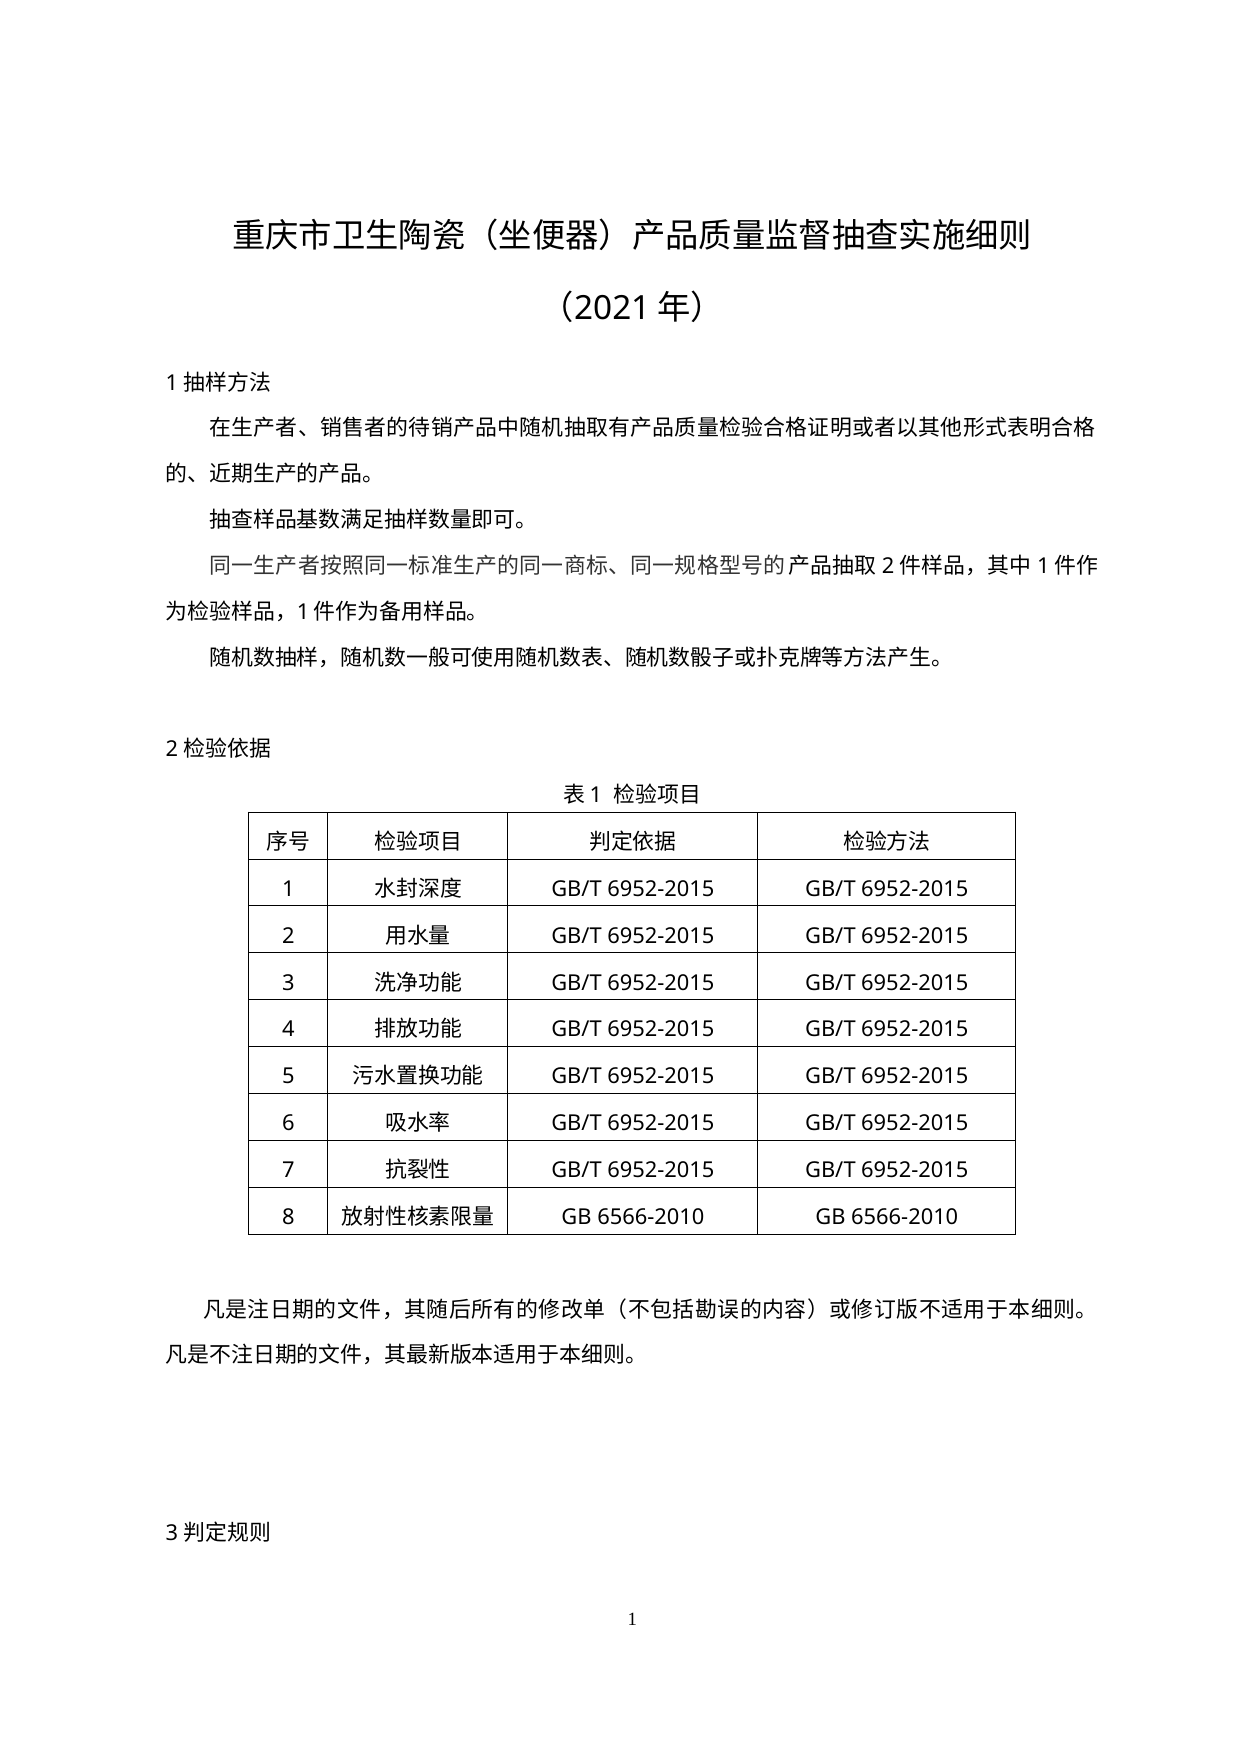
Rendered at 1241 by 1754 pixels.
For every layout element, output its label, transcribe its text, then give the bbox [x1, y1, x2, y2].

table_header 序号 [249, 813, 327, 858]
table_cell GB/T 6952-2015 [758, 906, 1015, 952]
table_cell GB/T 6952-2015 [508, 906, 757, 952]
table_cell 放射性核素限量 [328, 1188, 507, 1233]
table_cell 排放功能 [328, 1000, 507, 1046]
table_cell GB/T 6952-2015 [758, 1141, 1015, 1187]
text 同一生产者按照同一标准生产的同一商标、同一规格型号的产品抽取2件样品，其中1件作为检验样品，1件作为备用样品。 [165, 537, 1098, 628]
table_cell 3 [249, 953, 327, 999]
table_cell GB/T 6952-2015 [758, 860, 1015, 905]
table_cell GB 6566-2010 [508, 1188, 757, 1233]
table_cell 水封深度 [328, 860, 507, 905]
table_cell 6 [249, 1094, 327, 1140]
table_cell 8 [249, 1188, 327, 1233]
table_cell 2 [249, 906, 327, 952]
table_cell GB/T 6952-2015 [508, 1094, 757, 1140]
table_cell 1 [249, 860, 327, 905]
table_cell GB/T 6952-2015 [758, 953, 1015, 999]
text 抽查样品基数满足抽样数量即可。 [165, 491, 1098, 537]
table_cell 4 [249, 1000, 327, 1046]
text 1 抽样方法 [165, 353, 1098, 399]
text 重庆市卫生陶瓷（坐便器）产品质量监督抽查实施细则 [165, 208, 1098, 257]
table_header 检验方法 [758, 813, 1015, 858]
text 2 检验依据 [165, 720, 1098, 766]
text 表1 检验项目 [165, 766, 1098, 812]
table_cell GB/T 6952-2015 [758, 1000, 1015, 1046]
table_cell GB/T 6952-2015 [508, 953, 757, 999]
table_cell GB/T 6952-2015 [508, 1000, 757, 1046]
text 3 判定规则 [165, 1514, 1098, 1547]
table_cell 5 [249, 1047, 327, 1093]
table_cell GB 6566-2010 [758, 1188, 1015, 1233]
text 在生产者、销售者的待销产品中随机抽取有产品质量检验合格证明或者以其他形式表明合格的、近期生产的产品。 [165, 399, 1098, 491]
text （2021年） [165, 281, 1098, 329]
text 随机数抽样，随机数一般可使用随机数表、随机数骰子或扑克牌等方法产生。 [165, 628, 1098, 674]
table_cell GB/T 6952-2015 [508, 860, 757, 905]
table_cell GB/T 6952-2015 [758, 1094, 1015, 1140]
table_cell 7 [249, 1141, 327, 1187]
text 凡是注日期的文件，其随后所有的修改单（不包括勘误的内容）或修订版不适用于本细则。凡是不注日期的文件，其最新版本适用于本细则。 [165, 1280, 1098, 1372]
table_header 检验项目 [328, 813, 507, 858]
table_cell GB/T 6952-2015 [508, 1047, 757, 1093]
table_cell 抗裂性 [328, 1141, 507, 1187]
table_cell 污水置换功能 [328, 1047, 507, 1093]
table_header 判定依据 [508, 813, 757, 858]
table_cell 用水量 [328, 906, 507, 952]
table_cell 洗净功能 [328, 953, 507, 999]
table_cell GB/T 6952-2015 [758, 1047, 1015, 1093]
table_cell 吸水率 [328, 1094, 507, 1140]
table_cell GB/T 6952-2015 [508, 1141, 757, 1187]
